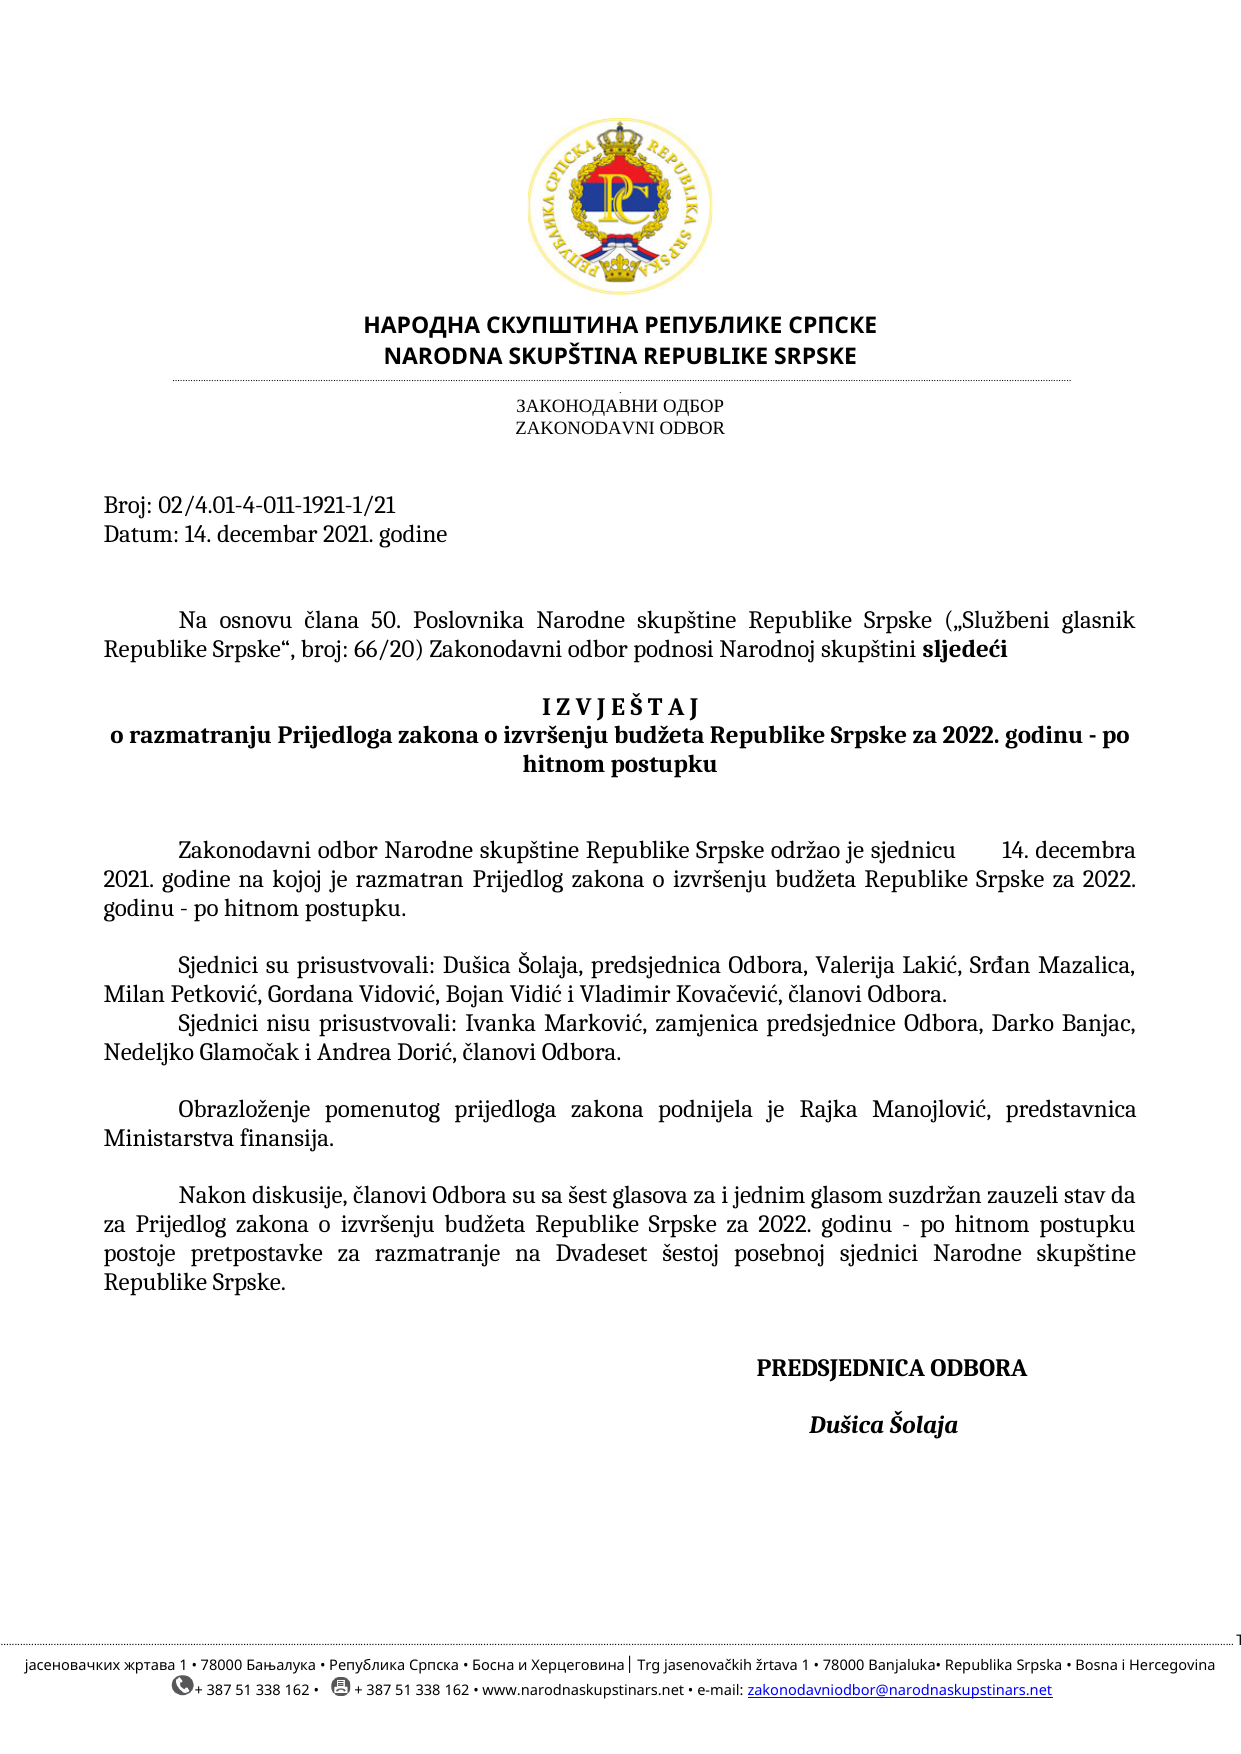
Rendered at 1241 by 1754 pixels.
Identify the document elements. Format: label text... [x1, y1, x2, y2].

text Obrazloženje pomenutog prijedloga zakona podnijela je Rajka Manojlović, predstavnica Ministarstva finansija. [103, 1095, 1137, 1152]
text Sjednici su prisustvovali: Dušica Šolaja, predsjednica Odbora, Valerija Lakić, Srđan Mazalica, Milan Petković, Gordana Vidović, Bojan Vidić i Vladimir Kovačević, članovi Odbora. [103, 951, 1137, 1009]
text I Z V J E Š T A J [103, 692, 1137, 721]
text Dušica Šolaja [103, 1411, 1137, 1440]
text Datum: 14. decembar 2021. godine [103, 520, 1137, 549]
text Broj: 02/4.01-4-011-1921-1/21 [103, 491, 1137, 520]
text Sjednici nisu prisustvovali: Ivanka Marković, zamjenica predsjednice Odbora, Darko Banjac, Nedeljko Glamočak i Andrea Dorić, članovi Odbora. [103, 1009, 1137, 1066]
text Nakon diskusije, članovi Odbora su sa šest glasova za i jednim glasom suzdržan zauzeli stav da za Prijedlog zakona o izvršenju budžeta Republike Srpske za 2022. godinu - po hitnom postupku postoje pretpostavke za razmatranje na Dvadeset šestoj posebnoj sjednici Narodne skupštine Republike Srpske. [103, 1181, 1137, 1296]
text Zakonodavni odbor Narodne skupštine Republike Srpske održao je sjednicu 14. decembra 2021. godine na kojoj je razmatran Prijedlog zakona o izvršenju budžeta Republike Srpske za 2022. godinu - po hitnom postupku. [103, 836, 1137, 922]
text o razmatranju Prijedloga zakona o izvršenju budžeta Republike Srpske za 2022. godinu - po hitnom postupku [103, 721, 1137, 779]
text Na osnovu člana 50. Poslovnika Narodne skupštine Republike Srpske („Službeni glasnik Republike Srpske“, broj: 66/20) Zakonodavni odbor podnosi Narodnoj skupštini sljedeći [103, 606, 1137, 664]
text PREDSJEDNICA ODBORA [103, 1354, 1137, 1382]
